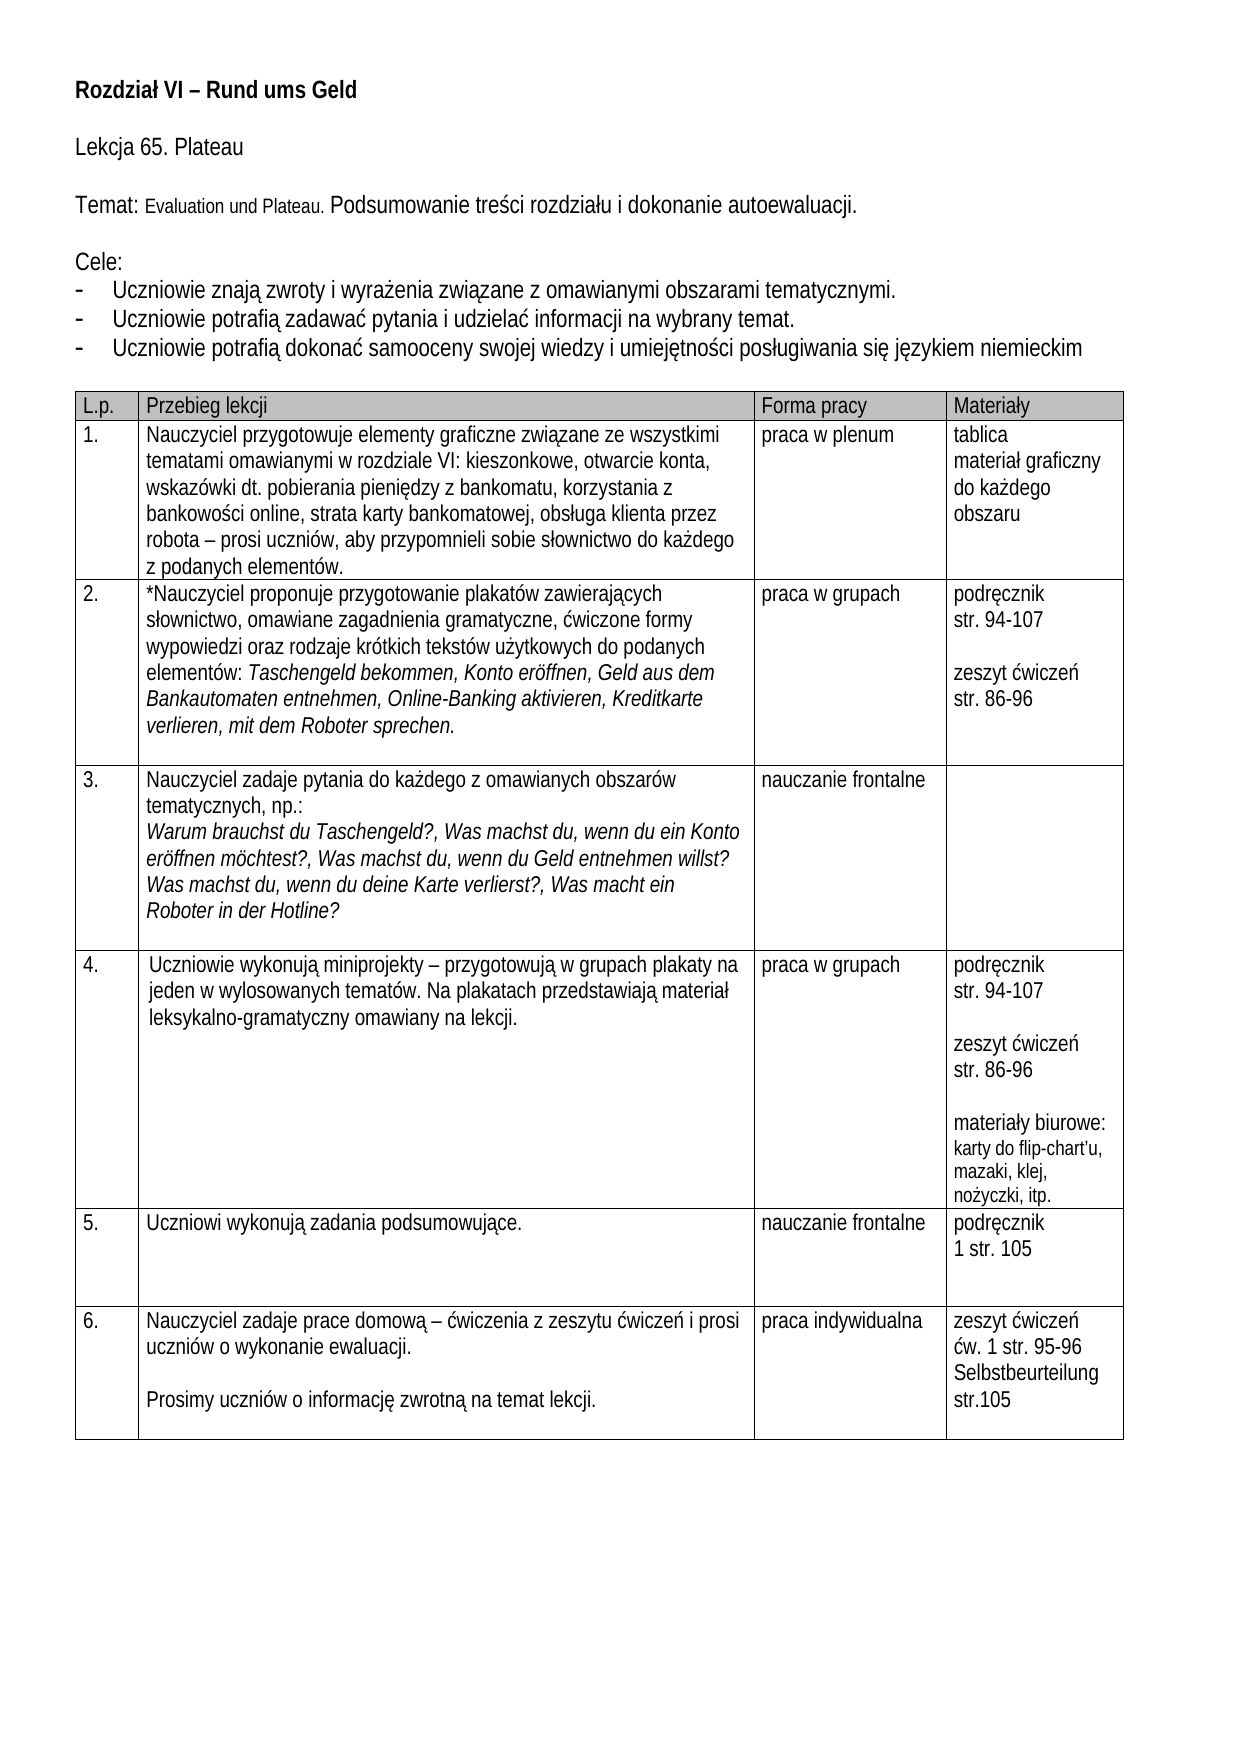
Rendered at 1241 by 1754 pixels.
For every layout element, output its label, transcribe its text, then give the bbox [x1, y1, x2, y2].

table_cell 5. [76, 1209, 138, 1306]
text Lekcja 65. Plateau [75, 132, 1165, 161]
table_cell praca w grupach [755, 951, 946, 1207]
table_cell podręcznik str. 94-107 zeszyt ćwiczeń str. 86-96 materiały biurowe: karty do flip-chart’u, mazaki, klej, nożyczki, itp. [947, 951, 1123, 1207]
list Uczniowie potrafią dokonać samooceny swojej wiedzy i umiejętności posługiwania się językiem niemieckim [75, 333, 1165, 362]
table_cell 6. [76, 1307, 138, 1438]
table_cell 3. [76, 766, 138, 950]
table_cell nauczanie frontalne [755, 766, 946, 950]
table_header L.p. [76, 392, 138, 420]
table_cell podręcznik str. 94-107 zeszyt ćwiczeń str. 86-96 [947, 580, 1123, 764]
table_cell Uczniowie wykonują miniprojekty – przygotowują w grupach plakaty na jeden w wylosowanych tematów. Na plakatach przedstawiają materiał leksykalno-gramatyczny omawiany na lekcji. [139, 951, 754, 1207]
table_cell nauczanie frontalne [755, 1209, 946, 1306]
table_header Materiały [947, 392, 1123, 420]
text Rozdział VI – Rund ums Geld [75, 75, 1165, 104]
list Uczniowie potrafią zadawać pytania i udzielać informacji na wybrany temat. [75, 304, 1165, 333]
table_cell zeszyt ćwiczeń ćw. 1 str. 95-96 Selbstbeurteilung str.105 [947, 1307, 1123, 1438]
text Cele: [75, 247, 1165, 276]
table_cell praca w plenum [755, 421, 946, 579]
table_cell Uczniowi wykonują zadania podsumowujące. [139, 1209, 754, 1306]
table_cell 2. [76, 580, 138, 764]
table_cell podręcznik 1 str. 105 [947, 1209, 1123, 1306]
table_cell praca indywidualna [755, 1307, 946, 1438]
table_header Przebieg lekcji [139, 392, 754, 420]
table_header Forma pracy [755, 392, 946, 420]
table_cell Nauczyciel przygotowuje elementy graficzne związane ze wszystkimi tematami omawianymi w rozdziale VI: kieszonkowe, otwarcie konta, wskazówki dt. pobierania pieniędzy z bankomatu, korzystania z bankowości online, strata karty bankomatowej, obsługa klienta przez robota – prosi uczniów, aby przypomnieli sobie słownictwo do każdego z podanych elementów. [139, 421, 754, 579]
table_cell 4. [76, 951, 138, 1207]
table_cell 1. [76, 421, 138, 579]
list Uczniowie znają zwroty i wyrażenia związane z omawianymi obszarami tematycznymi. [75, 276, 1165, 304]
table_cell [947, 766, 1123, 950]
table_cell Nauczyciel zadaje pytania do każdego z omawianych obszarów tematycznych, np.: Warum brauchst du Taschengeld?, Was machst du, wenn du ein Konto eröffnen möchtest?, Was machst du, wenn du Geld entnehmen willst? Was machst du, wenn du deine Karte verlierst?, Was macht ein Roboter in der Hotline? [139, 766, 754, 950]
table_cell tablica materiał graficzny do każdego obszaru [947, 421, 1123, 579]
table_cell praca w grupach [755, 580, 946, 764]
table_cell Nauczyciel zadaje prace domową – ćwiczenia z zeszytu ćwiczeń i prosi uczniów o wykonanie ewaluacji. Prosimy uczniów o informację zwrotną na temat lekcji. [139, 1307, 754, 1438]
text Temat: Evaluation und Plateau. Podsumowanie treści rozdziału i dokonanie autoewaluacji. [75, 189, 1165, 218]
table_cell *Nauczyciel proponuje przygotowanie plakatów zawierających słownictwo, omawiane zagadnienia gramatyczne, ćwiczone formy wypowiedzi oraz rodzaje krótkich tekstów użytkowych do podanych elementów: Taschengeld bekommen, Konto eröffnen, Geld aus dem Bankautomaten entnehmen, Online-Banking aktivieren, Kreditkarte verlieren, mit dem Roboter sprechen. [139, 580, 754, 764]
